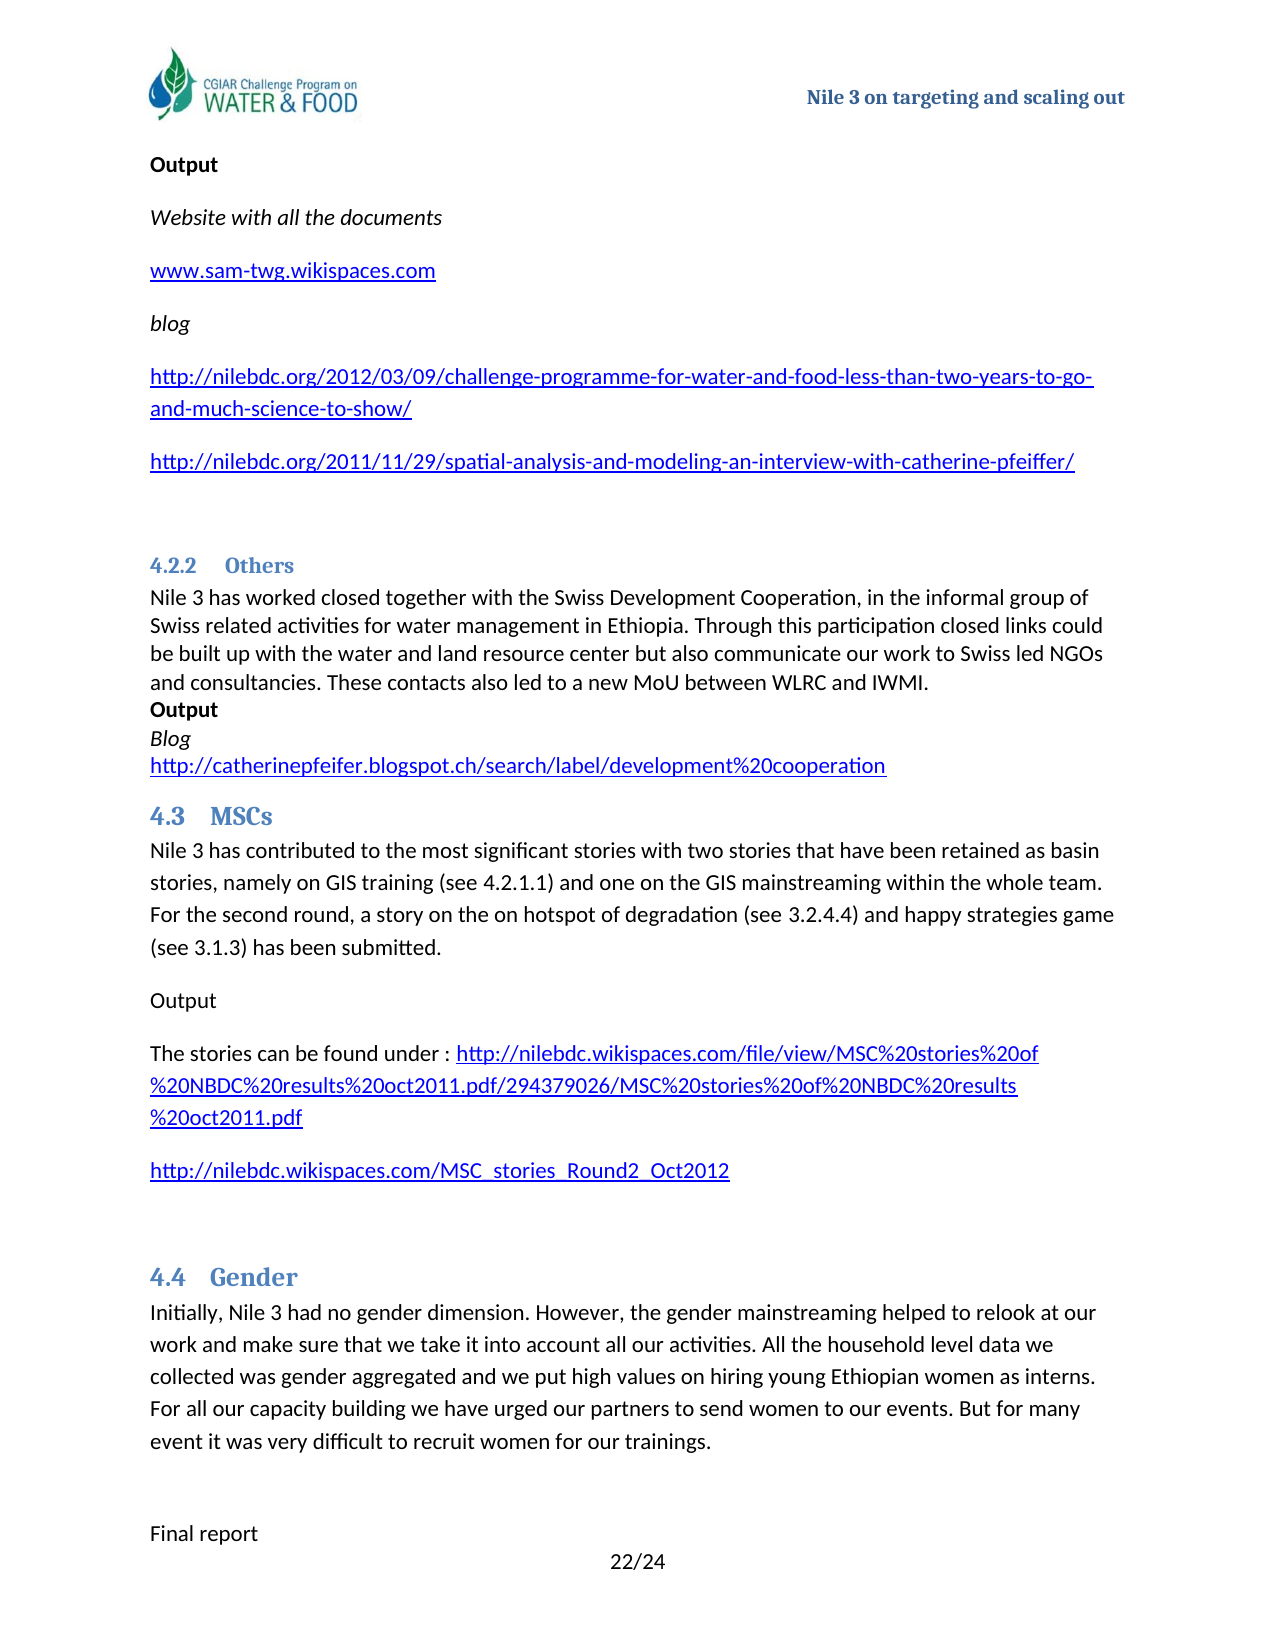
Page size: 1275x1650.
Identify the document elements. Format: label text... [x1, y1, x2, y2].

text http://nilebdc.wikispaces.com/MSC_stories_Round2_Oct2012 [150, 1156, 1125, 1184]
subtitle Gender [150, 1262, 1125, 1293]
text Website with all the documents [150, 203, 1125, 231]
subtitle MSCs [150, 801, 1125, 832]
text Nile 3 has contributed to the most significant stories with two stories that have been retained as basin stories, namely on GIS training (see 4.2.1.1) and one on the GIS mainstreaming within the whole team. For the second round, a story on the on hotspot of degradation (see 3.2.4.5) and happy strategies game (see 3.1.3) has been submitted. [150, 836, 1125, 961]
text Initially, Nile 3 had no gender dimension. However, the gender mainstreaming helped to relook at our work and make sure that we take it into account all our activities. All the household level data we collected was gender aggregated and we put high values on hiring young Ethiopian women as interns. For all our capacity building we have urged our partners to send women to our events. But for many event it was very difficult to recruit women for our trainings. [150, 1298, 1125, 1455]
text Nile 3 has worked closed together with the Swiss Development Cooperation, in the informal group of Swiss related activities for water management in Ethiopia. Through this participation closed links could be built up with the water and land resource center but also communicate our work to Swiss led NGOs and consultancies. These contacts also led to a new MoU between WLRC and IWMI. [150, 583, 1125, 696]
text www.sam-twg.wikispaces.com [150, 256, 1125, 284]
text http://nilebdc.org/2012/03/09/challenge-programme-for-water-and-food-less-than-two-years-to-go-and-much-science-to-show/ [150, 362, 1125, 422]
text blog [150, 309, 1125, 337]
text Output [150, 696, 1125, 724]
text The stories can be found under : http://nilebdc.wikispaces.com/file/view/MSC%20stories%20of%20NBDC%20results%20oct2011.pdf/294379026/MSC%20stories%20of%20NBDC%20results%20oct2011.pdf [150, 1039, 1125, 1131]
picture [145, 42, 362, 123]
text Output [150, 150, 1125, 178]
text Blog [150, 724, 1125, 752]
subtitle Others [150, 553, 1125, 580]
text http://nilebdc.org/2011/11/29/spatial-analysis-and-modeling-an-interview-with-catherine-pfeiffer/ [150, 447, 1125, 475]
text http://catherinepfeifer.blogspot.ch/search/label/development%20cooperation [150, 752, 1125, 780]
text Output [150, 986, 1125, 1014]
